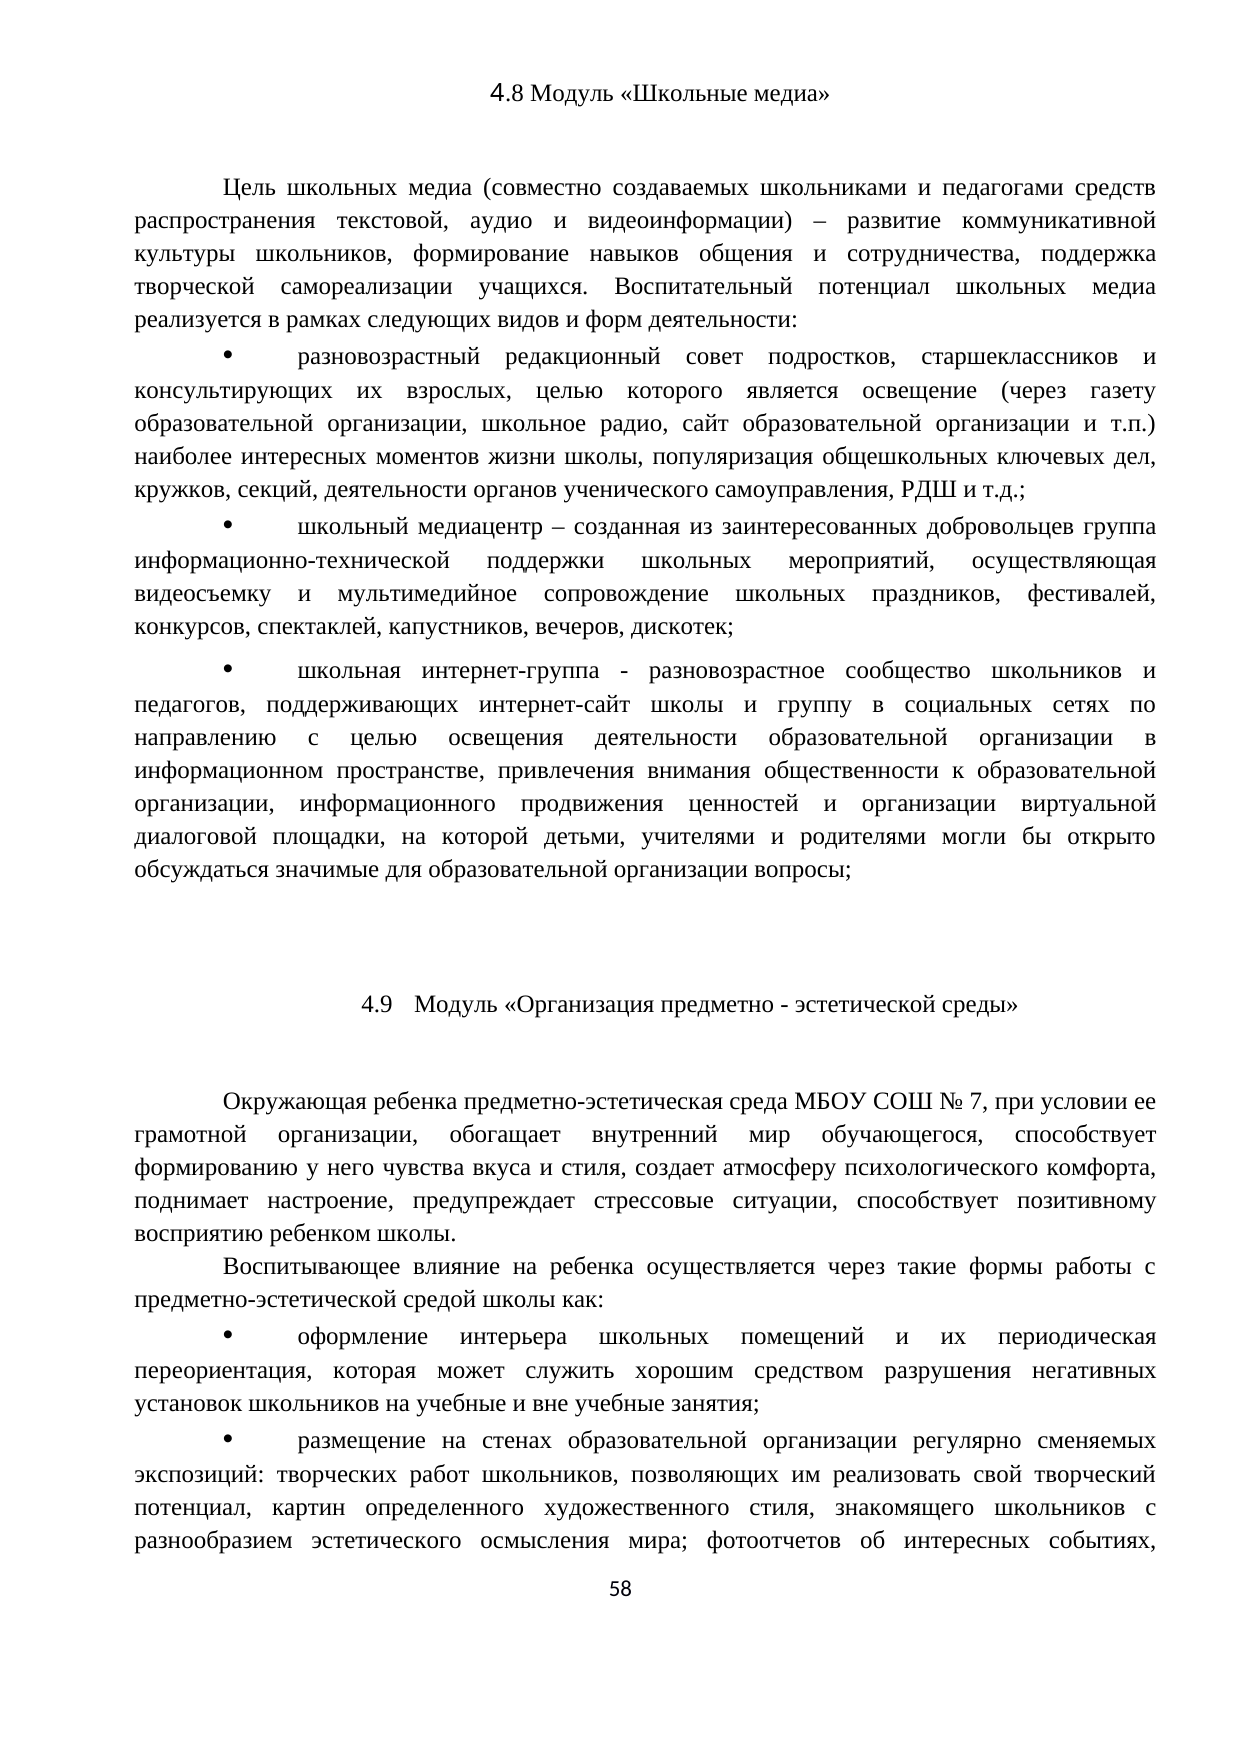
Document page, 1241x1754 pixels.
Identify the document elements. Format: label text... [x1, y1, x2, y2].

text Воспитывающее влияние на ребенка осуществляется через такие формы работы с предметно-эстетической средой школы как: [134, 1251, 1157, 1313]
text Цель школьных медиа (совместно создаваемых школьниками и педагогами средств распространения текстовой, аудио и видеоинформации) – развитие коммуникативной культуры школьников, формирование навыков общения и сотрудничества, поддержка творческой самореализации учащихся. Воспитательный потенциал школьных медиа реализуется в рамках следующих видов и форм деятельности: [134, 172, 1157, 333]
list оформление интерьера школьных помещений и их периодическая переориентация, которая может служить хорошим средством разрушения негативных установок школьников на учебные и вне учебные занятия; [134, 1317, 1157, 1417]
list школьная интернет-группа - разновозрастное сообщество школьников и педагогов, поддерживающих интернет-сайт школы и группу в социальных сетях по направлению с целью освещения деятельности образовательной организации в информационном пространстве, привлечения внимания общественности к образовательной организации, информационного продвижения ценностей и организации виртуальной диалоговой площадки, на которой детьми, учителями и родителями могли бы открыто обсуждаться значимые для образовательной организации вопросы; [134, 651, 1157, 883]
list школьный медиацентр – созданная из заинтересованных добровольцев группа информационно-технической поддержки школьных мероприятий, осуществляющая видеосъемку и мультимедийное сопровождение школьных праздников, фестивалей, конкурсов, спектаклей, капустников, вечеров, дискотек; [134, 507, 1157, 640]
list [134, 1421, 1157, 1553]
text 4.8 Модуль «Школьные медиа» [75, 75, 1157, 109]
text Окружающая ребенка предметно-эстетическая среда МБОУ СОШ № 7, при условии ее грамотной организации, обогащает внутренний мир обучающегося, способствует формированию у него чувства вкуса и стиля, создает атмосферу психологического комфорта, поднимает настроение, предупреждает стрессовые ситуации, способствует позитивному восприятию ребенком школы. [134, 1086, 1157, 1247]
list разновозрастный редакционный совет подростков, старшеклассников и консультирующих их взрослых, целью которого является освещение (через газету образовательной организации, школьное радио, сайт образовательной организации и т.п.) наиболее интересных моментов жизни школы, популяризация общешкольных ключевых дел, кружков, секций, деятельности органов ученического самоуправления, РДШ и т.д.; [134, 337, 1157, 503]
list Модуль «Организация предметно - эстетической среды» [134, 989, 1157, 1017]
